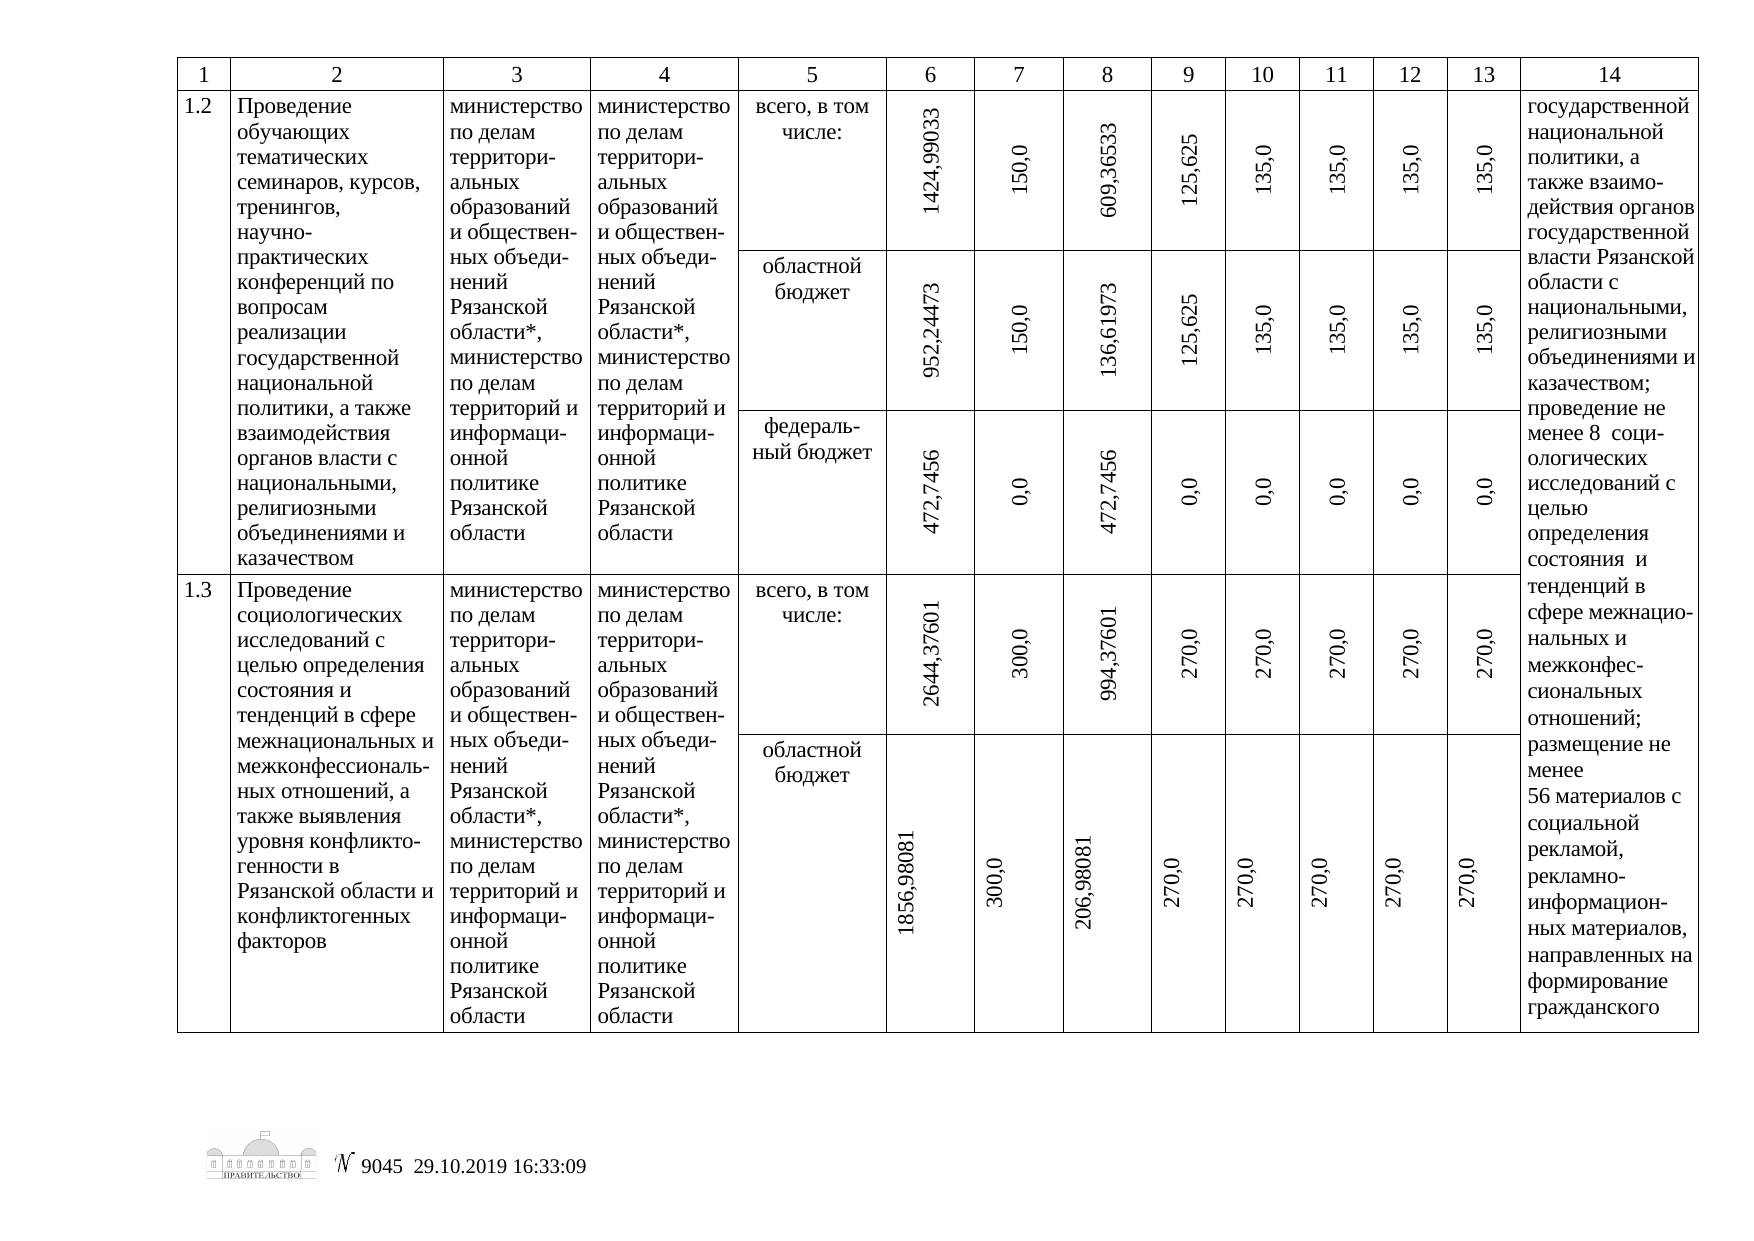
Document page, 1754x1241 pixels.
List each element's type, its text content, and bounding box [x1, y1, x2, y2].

table_header 2 [231, 58, 443, 90]
table_cell 135,0 [1448, 251, 1520, 410]
table_cell 135,0 [1226, 91, 1299, 250]
table_cell государственной национальной политики, а также взаимо-действия органов государственной власти Рязанской области с национальными, религиозными объединениями и казачеством; проведение не менее 8 соци-ологических исследований с целью определения состояния и тенденций в сфере межнацио-нальных и межконфес-сиональных отношений; размещение не менее 56 материалов с социальной рекламой, рекламно-информацион-ных материалов, направленных на формирование гражданского единства, гармонизацию межнацио-нальных отношений, продвижение идей межнацио-нальной толерантности, недопущение проявлений экстремизма на национальной почве; участие не менее 6,0 тыс. чел. в мероприятиях, направленных на укрепление общероссий-ского гражданского единства [1521, 91, 1698, 1032]
table_header 10 [1226, 58, 1299, 90]
table_cell 270,0 [1226, 575, 1299, 733]
table_cell 270,0 [1226, 735, 1299, 1032]
table_cell 1.2 [178, 91, 230, 573]
table_cell 125,625 [1152, 251, 1225, 410]
table_cell 1424,99033 [887, 91, 974, 250]
table_cell 1856,98081 [887, 735, 974, 1032]
table_cell 135,0 [1226, 251, 1299, 410]
table_cell 270,0 [1300, 575, 1373, 733]
table_cell 1.3 [178, 575, 230, 1032]
table_cell всего, в том числе: [739, 575, 886, 733]
table_header 12 [1374, 58, 1447, 90]
table_header 5 [739, 58, 886, 90]
table_header 1 [178, 58, 230, 90]
table_cell 135,0 [1374, 251, 1447, 410]
table_cell 300,0 [975, 735, 1063, 1032]
table_header 8 [1064, 58, 1151, 90]
table_cell 0,0 [1374, 411, 1447, 573]
table_cell 270,0 [1374, 735, 1447, 1032]
table_cell 609,36533 [1064, 91, 1151, 250]
table_cell 994,37601 [1064, 575, 1151, 733]
table_cell 0,0 [975, 411, 1063, 573]
table_header 11 [1300, 58, 1373, 90]
table_cell 472,7456 [1064, 411, 1151, 573]
table_header 13 [1448, 58, 1520, 90]
table_cell 270,0 [1374, 575, 1447, 733]
table_cell 472,7456 [887, 411, 974, 573]
table_cell Проведение обучающих тематических семинаров, курсов, тренингов, научно-практических конференций по вопросам реализации государственной национальной политики, а также взаимодействия органов власти с национальными, религиозными объединениями и казачеством [231, 91, 443, 573]
table_header 9 [1152, 58, 1225, 90]
table_header 3 [444, 58, 590, 90]
table_cell 136,61973 [1064, 251, 1151, 410]
table_cell 0,0 [1226, 411, 1299, 573]
table_cell 952,24473 [887, 251, 974, 410]
table_cell 135,0 [1300, 91, 1373, 250]
table_cell 270,0 [1152, 575, 1225, 733]
table_cell 270,0 [1300, 735, 1373, 1032]
table_cell областной бюджет [739, 735, 886, 1032]
picture [330, 1150, 359, 1174]
table_cell 0,0 [1448, 411, 1520, 573]
table_cell 300,0 [975, 575, 1063, 733]
table_cell областной бюджет [739, 251, 886, 410]
table_header 6 [887, 58, 974, 90]
table_cell Проведение социологических исследований с целью определения состояния и тенденций в сфере межнациональных и межконфессиональ-ных отношений, а также выявления уровня конфликто-генности в Рязанской области и конфликтогенных факторов [231, 575, 443, 1032]
table_cell 0,0 [1152, 411, 1225, 573]
table_cell 270,0 [1152, 735, 1225, 1032]
table_header 7 [975, 58, 1063, 90]
table_cell 0,0 [1300, 411, 1373, 573]
table_header 4 [591, 58, 738, 90]
table_cell федераль-ный бюджет [739, 411, 886, 573]
table_cell всего, в том числе: [739, 91, 886, 250]
table_header 14 [1521, 58, 1698, 90]
table_cell 270,0 [1448, 735, 1520, 1032]
table_cell 135,0 [1300, 251, 1373, 410]
picture [206, 1131, 317, 1179]
table_cell 150,0 [975, 251, 1063, 410]
table_cell 2644,37601 [887, 575, 974, 733]
table_cell 135,0 [1374, 91, 1447, 250]
table_cell 270,0 [1448, 575, 1520, 733]
table_cell 150,0 [975, 91, 1063, 250]
table_cell 125,625 [1152, 91, 1225, 250]
table_cell 206,98081 [1064, 735, 1151, 1032]
table_cell 135,0 [1448, 91, 1520, 250]
